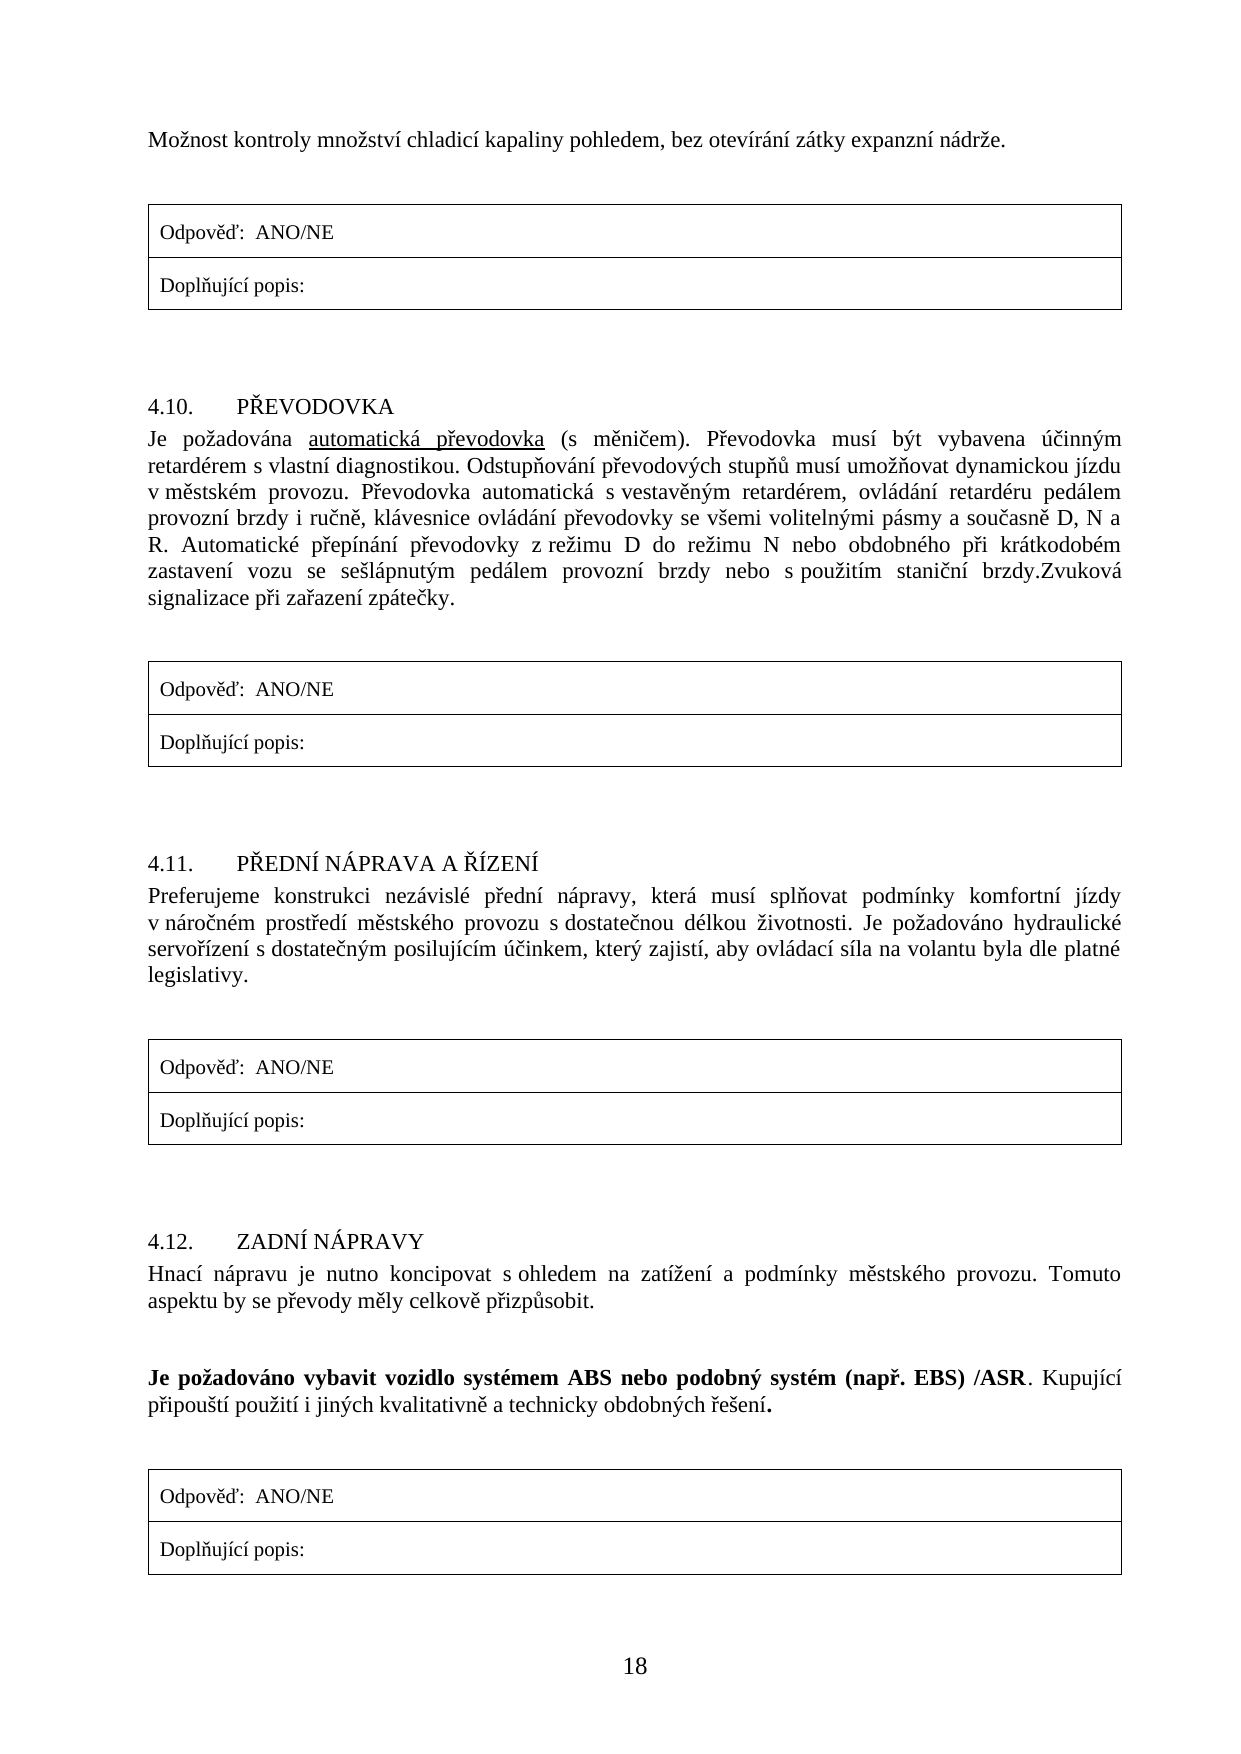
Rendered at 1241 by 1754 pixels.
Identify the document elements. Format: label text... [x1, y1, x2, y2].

table_cell Doplňující popis: [149, 1522, 1121, 1573]
table_header Odpověď: ANO/NE [149, 662, 1121, 714]
table_cell Doplňující popis: [149, 1093, 1121, 1144]
table_header Odpověď: ANO/NE [149, 1470, 1121, 1521]
text Možnost kontroly množství chladicí kapaliny pohledem, bez otevírání zátky expanzní nádrže. [148, 127, 1122, 153]
subtitle Přední náprava a řízení [148, 850, 1122, 876]
table_cell Doplňující popis: [149, 258, 1121, 309]
table_header Odpověď: ANO/NE [149, 205, 1121, 257]
table_cell Doplňující popis: [149, 715, 1121, 766]
text Je požadováno vybavit vozidlo systémem ABS nebo podobný systém (např. EBS) /ASR. Kupující připouští použití i jiných kvalitativně a technicky obdobných řešení. [148, 1364, 1122, 1417]
subtitle Převodovka [148, 393, 1122, 419]
text Preferujeme konstrukci nezávislé přední nápravy, která musí splňovat podmínky komfortní jízdy v náročném prostředí městského provozu s dostatečnou délkou životnosti. Je požadováno hydraulické servořízení s dostatečným posilujícím účinkem, který zajistí, aby ovládací síla na volantu byla dle platné legislativy. [148, 882, 1122, 988]
table_header Odpověď: ANO/NE [149, 1040, 1121, 1092]
text Je požadována automatická převodovka (s měničem). Převodovka musí být vybavena účinným retardérem s vlastní diagnostikou. Odstupňování převodových stupňů musí umožňovat dynamickou jízdu v městském provozu. Převodovka automatická s vestavěným retardérem, ovládání retardéru pedálem provozní brzdy i ručně, klávesnice ovládání převodovky se všemi volitelnými pásmy a současně D, N a R. Automatické přepínání převodovky z režimu D do režimu N nebo obdobného při krátkodobém zastavení vozu se sešlápnutým pedálem provozní brzdy nebo s použitím staniční brzdy.Zvuková signalizace při zařazení zpátečky. [148, 425, 1122, 610]
subtitle Zadní nápravY [148, 1228, 1122, 1254]
text Hnací nápravu je nutno koncipovat s ohledem na zatížení a podmínky městského provozu. Tomuto aspektu by se převody měly celkově přizpůsobit. [148, 1260, 1122, 1313]
